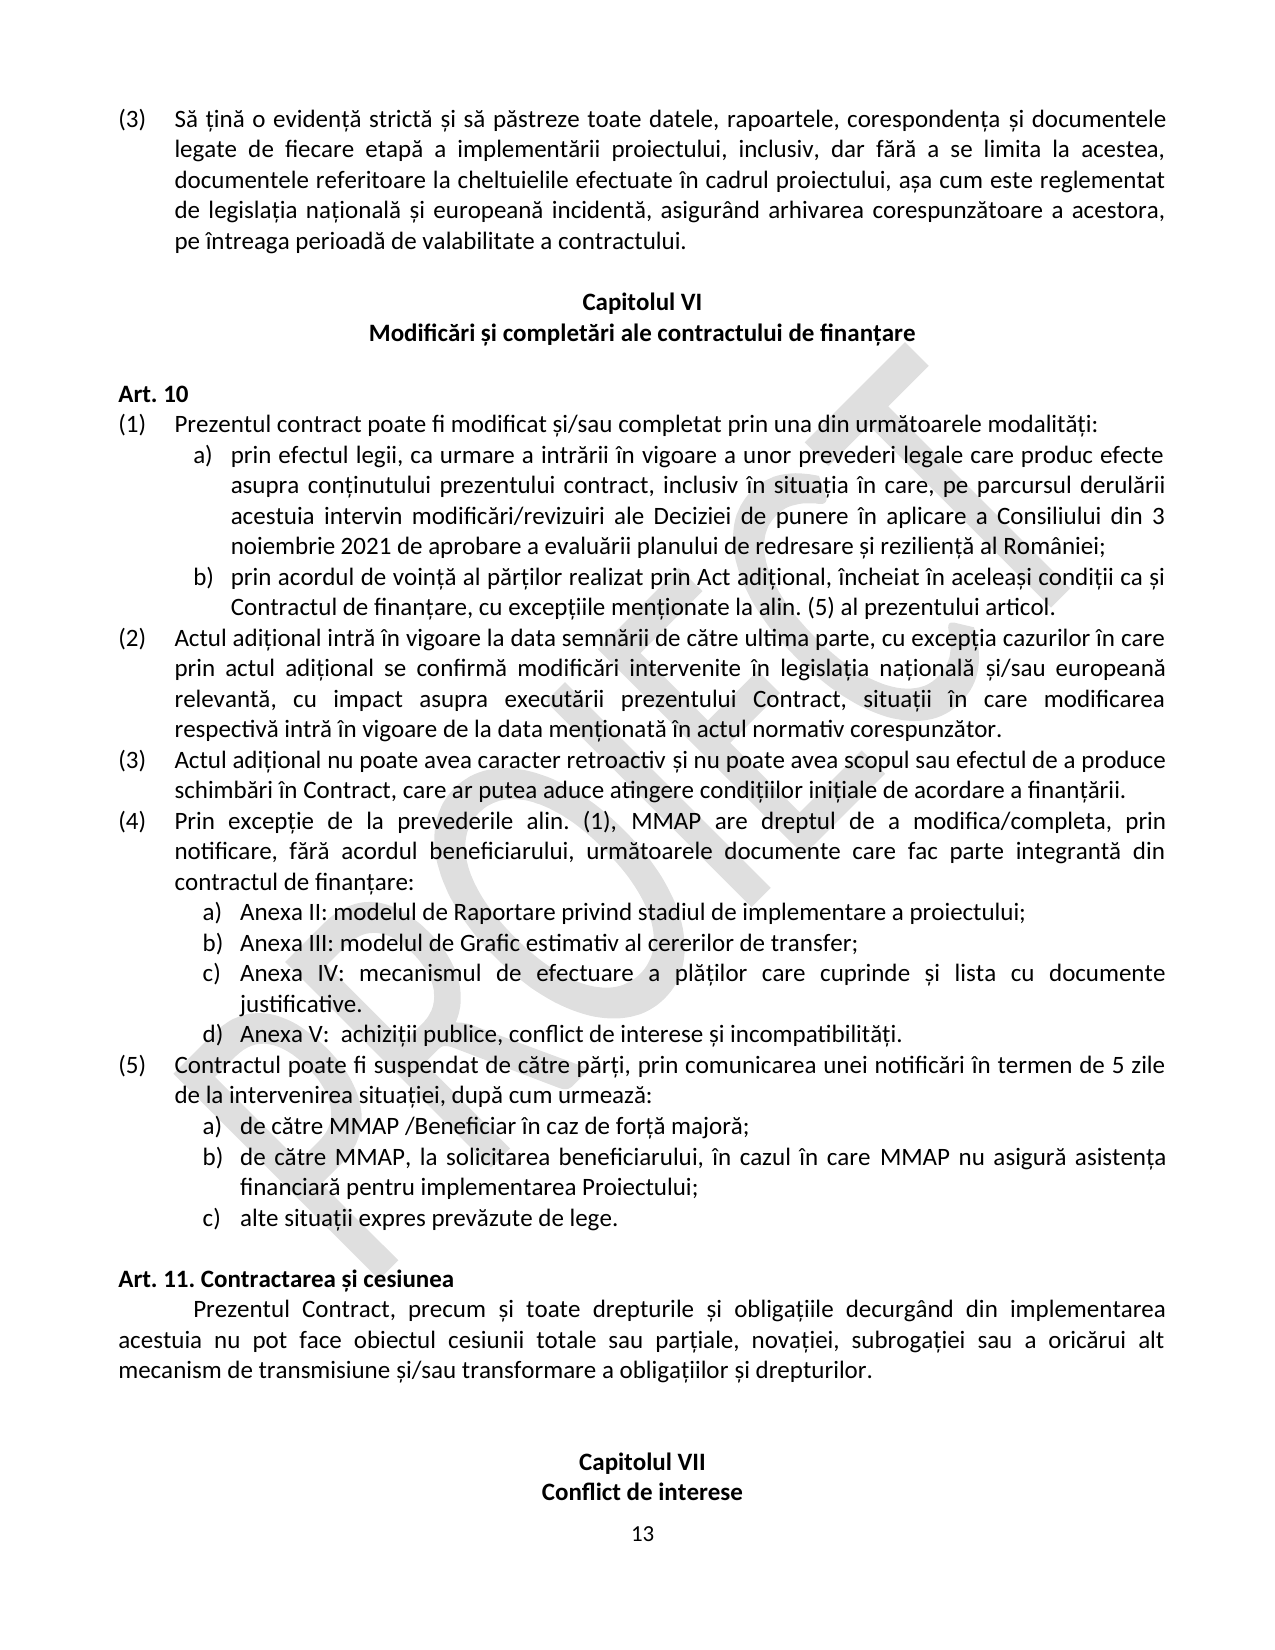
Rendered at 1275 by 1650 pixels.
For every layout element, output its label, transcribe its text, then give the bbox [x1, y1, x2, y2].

list prin efectul legii, ca urmare a intrării în vigoare a unor prevederi legale care produc efecte asupra conținutului prezentului contract, inclusiv în situația în care, pe parcursul derulării acestuia intervin modificări/revizuiri ale Deciziei de punere în aplicare a Consiliului din 3 noiembrie 2021 de aprobare a evaluării planului de redresare și reziliență al României; [193, 439, 1167, 561]
list Actul adițional nu poate avea caracter retroactiv şi nu poate avea scopul sau efectul de a produce schimbări în Contract, care ar putea aduce atingere condițiilor inițiale de acordare a finanțării. [118, 744, 1167, 805]
list de către MMAP, la solicitarea beneficiarului, în cazul în care MMAP nu asigură asistența financiară pentru implementarea Proiectului; [202, 1141, 1167, 1202]
list prin acordul de voință al părților realizat prin Act adițional, încheiat în aceleași condiții ca și Contractul de finanțare, cu excepțiile menționate la alin. (5) al prezentului articol. [193, 561, 1167, 622]
list de către MMAP /Beneficiar în caz de forță majoră; [202, 1110, 1167, 1141]
list Să țină o evidență strictă şi să păstreze toate datele, rapoartele, corespondența şi documentele legate de fiecare etapă a implementării proiectului, inclusiv, dar fără a se limita la acestea, documentele referitoare la cheltuielile efectuate în cadrul proiectului, așa cum este reglementat de legislația națională și europeană incidentă, asigurând arhivarea corespunzătoare a acestora, pe întreaga perioadă de valabilitate a contractului. [118, 103, 1167, 256]
list Contractul poate fi suspendat de către părți, prin comunicarea unei notificări în termen de 5 zile de la intervenirea situației, după cum urmează: [118, 1049, 1167, 1110]
text Capitolul VI [118, 286, 1167, 317]
list Anexa V: achiziții publice, conflict de interese și incompatibilități. [202, 1019, 1167, 1049]
text Capitolul VII [118, 1446, 1167, 1476]
list Prin excepție de la prevederile alin. (1), MMAP are dreptul de a modifica/completa, prin notificare, fără acordul beneficiarului, următoarele documente care fac parte integrantă din contractul de finanțare: [118, 805, 1167, 897]
list Anexa IV: mecanismul de efectuare a plăților care cuprinde și lista cu documente justificative. [202, 958, 1167, 1019]
list Actul adițional intră în vigoare la data semnării de către ultima parte, cu excepția cazurilor în care prin actul adițional se confirmă modificări intervenite în legislația națională şi/sau europeană relevantă, cu impact asupra executării prezentului Contract, situații în care modificarea respectivă intră în vigoare de la data menționată în actul normativ corespunzător. [118, 622, 1167, 744]
list Prezentul contract poate fi modificat și/sau completat prin una din următoarele modalități: [118, 408, 1167, 439]
text Modificări și completări ale contractului de finanțare [118, 317, 1167, 347]
list Anexa II: modelul de Raportare privind stadiul de implementare a proiectului; [202, 897, 1167, 927]
list alte situații expres prevăzute de lege. [202, 1202, 1167, 1232]
text Art. 10 [118, 378, 1167, 408]
text Conflict de interese [118, 1476, 1167, 1507]
text Prezentul Contract, precum şi toate drepturile şi obligațiile decurgând din implementarea acestuia nu pot face obiectul cesiunii totale sau parțiale, novației, subrogației sau a oricărui alt mecanism de transmisiune şi/sau transformare a obligațiilor şi drepturilor. [118, 1293, 1167, 1385]
list Anexa III: modelul de Grafic estimativ al cererilor de transfer; [202, 927, 1167, 958]
text Art. 11. Contractarea și cesiunea [118, 1263, 1167, 1293]
